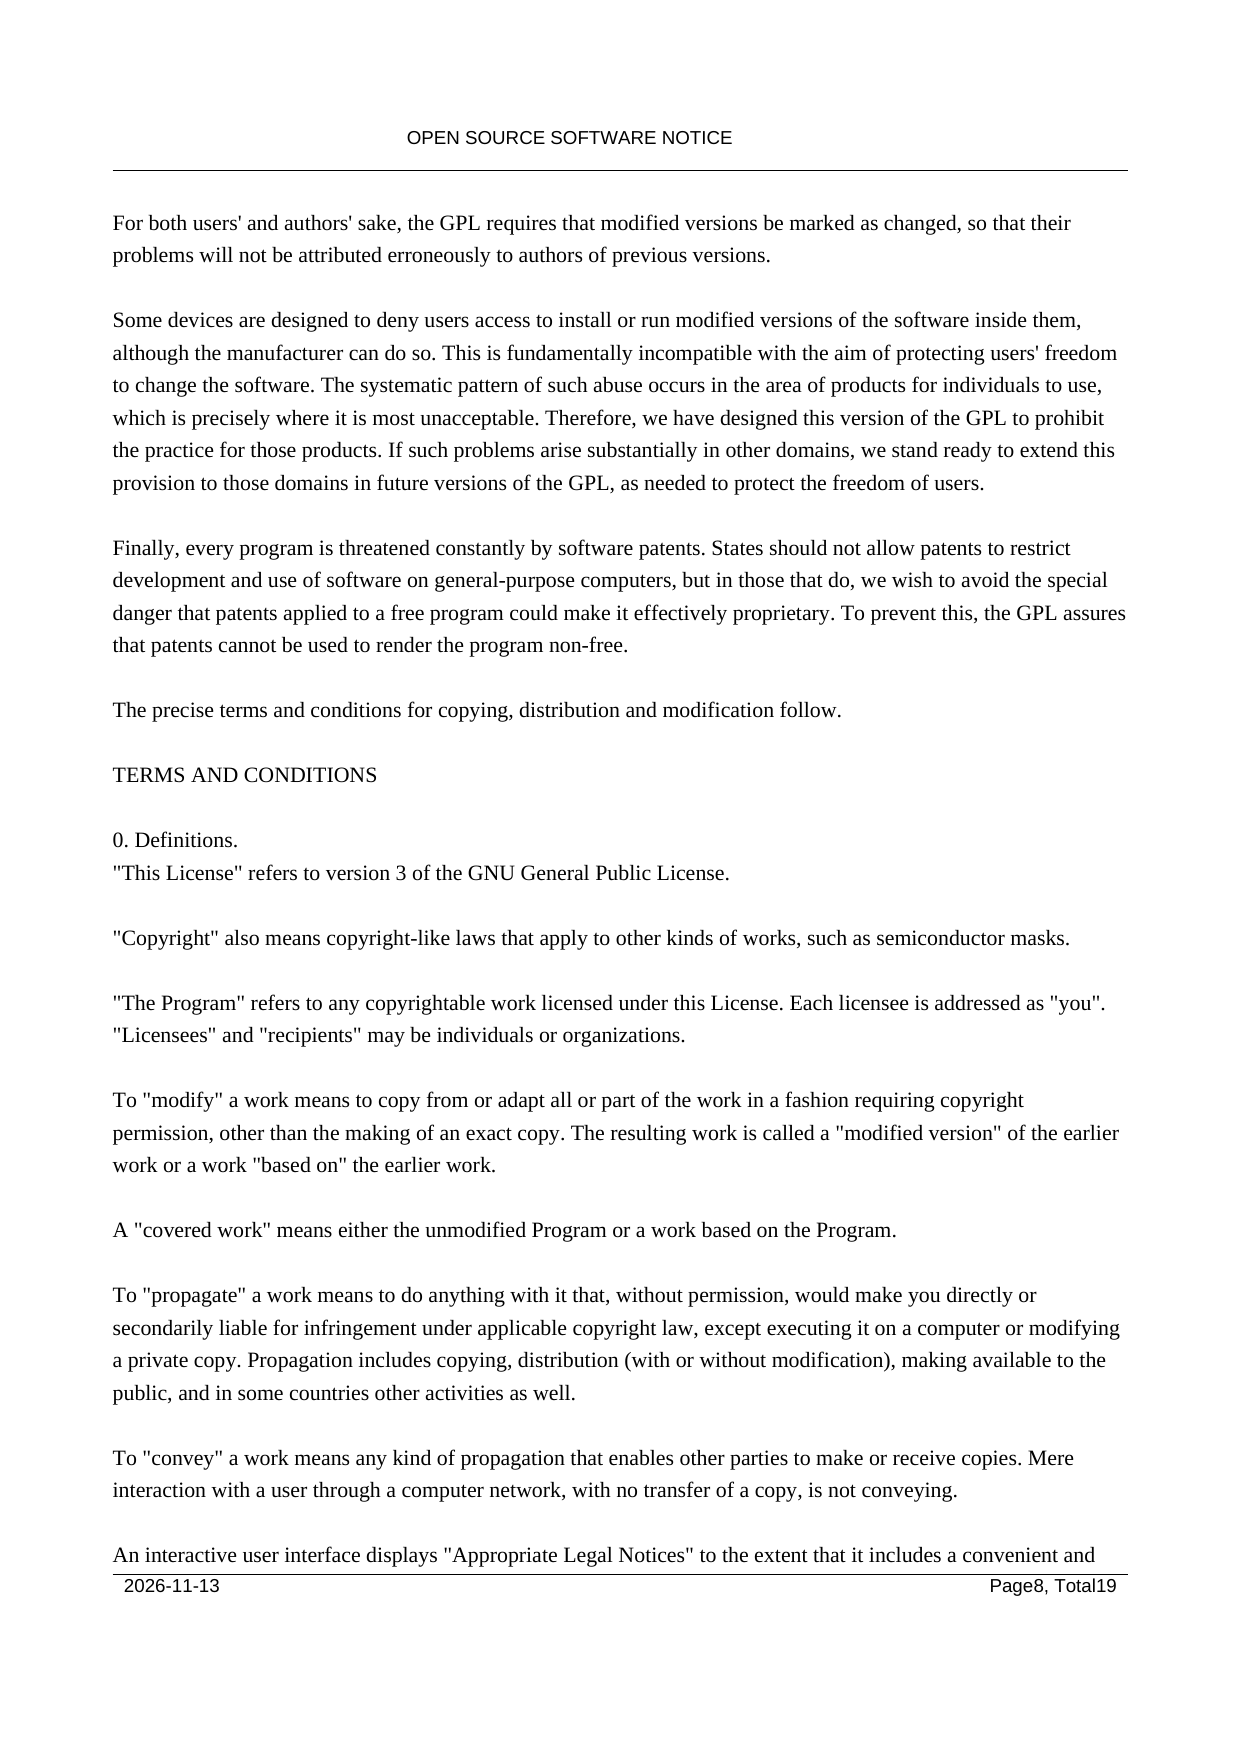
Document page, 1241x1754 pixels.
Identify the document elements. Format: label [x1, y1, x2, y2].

text [112, 206, 1128, 1571]
